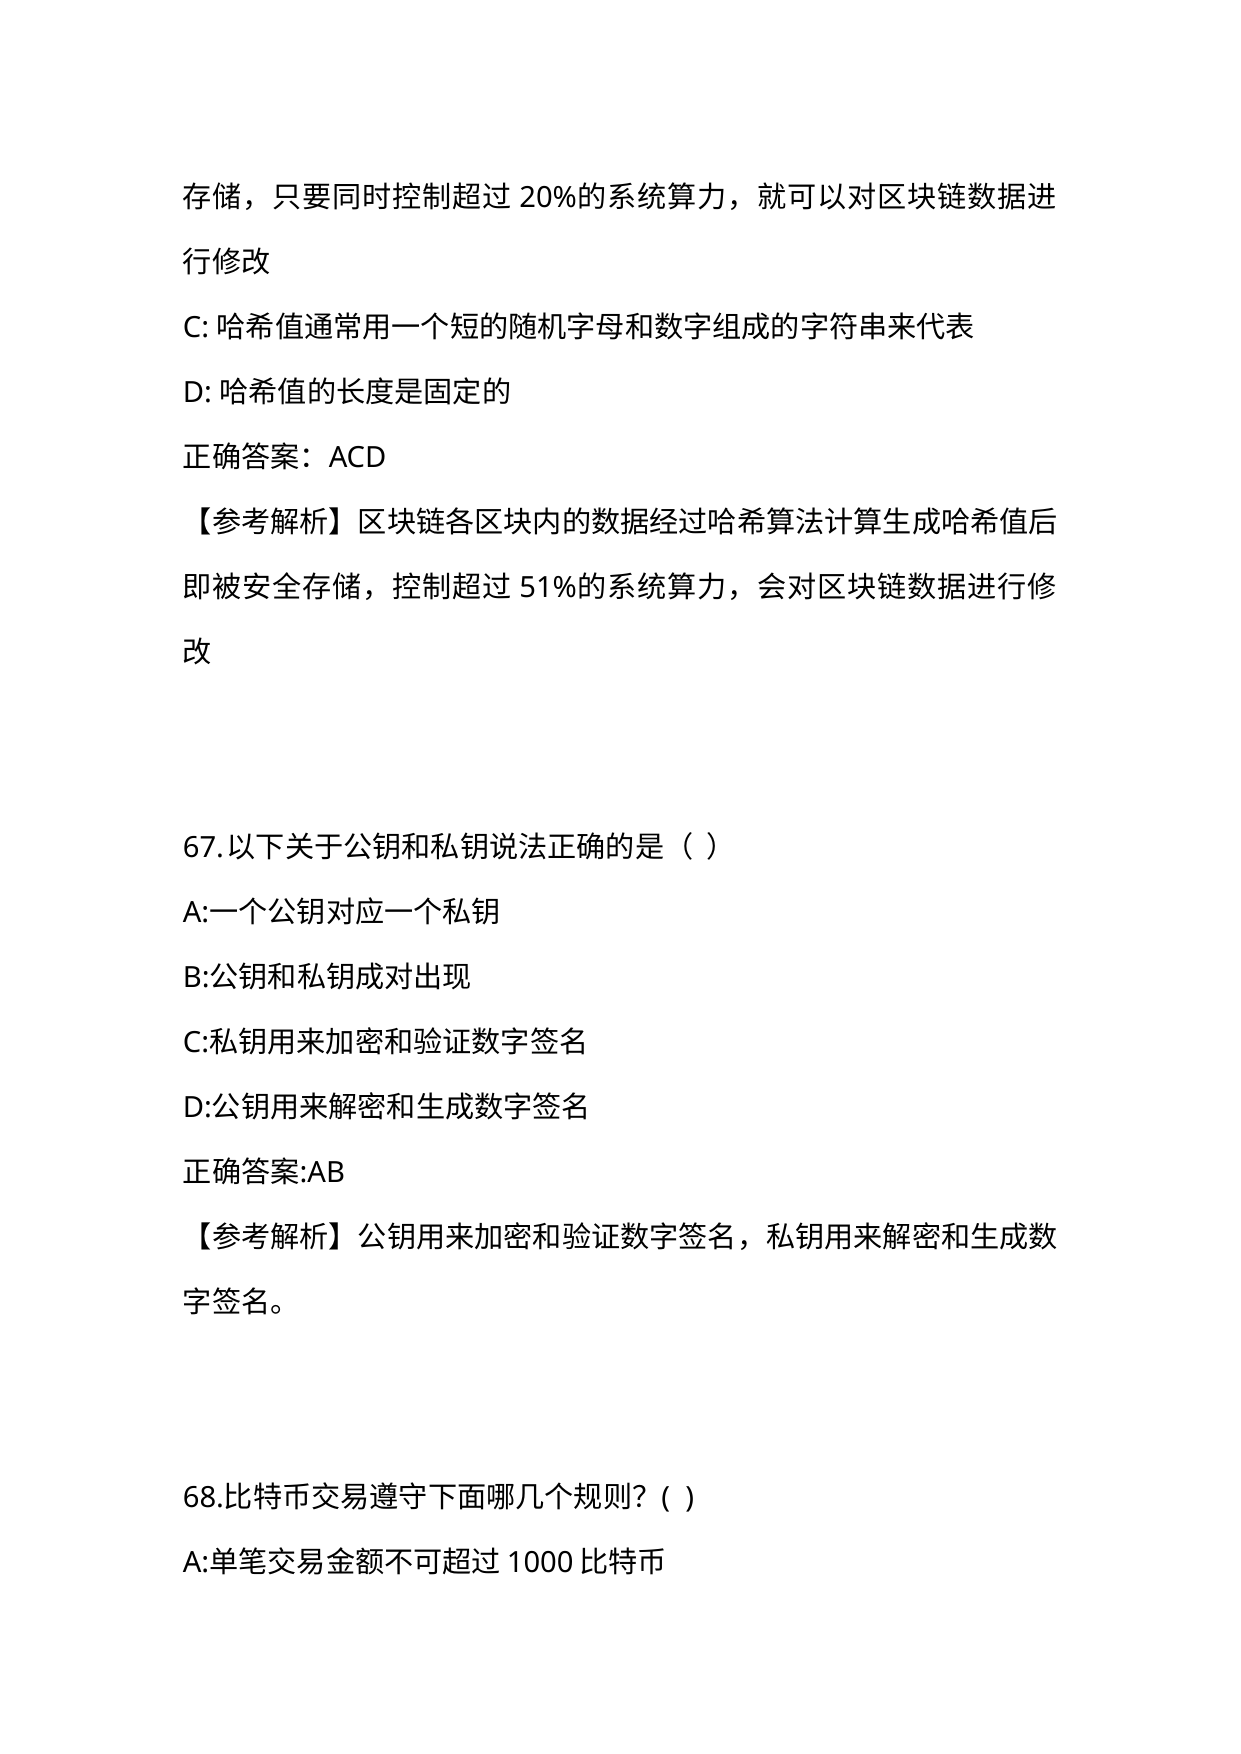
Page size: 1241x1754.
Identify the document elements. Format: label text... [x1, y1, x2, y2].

list D: 哈希值的长度是固定的 [183, 357, 1058, 422]
list C:私钥用来加密和验证数字签名 [183, 1007, 1058, 1072]
text 【参考解析】公钥用来加密和验证数字签名，私钥用来解密和生成数字签名。 [183, 1202, 1058, 1332]
list A:一个公钥对应一个私钥 [183, 877, 1058, 942]
list 以下关于公钥和私钥说法正确的是（ ） [183, 812, 1058, 877]
list C: 哈希值通常用一个短的随机字母和数字组成的字符串来代表 [183, 292, 1058, 357]
list 正确答案：ACD [183, 422, 1058, 487]
list B:公钥和私钥成对出现 [183, 942, 1058, 1007]
text 正确答案:AB [183, 1137, 1058, 1202]
text A:单笔交易金额不可超过1000比特币 [183, 1527, 1058, 1592]
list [183, 162, 1058, 292]
list 【参考解析】区块链各区块内的数据经过哈希算法计算生成哈希值后即被安全存储，控制超过51%的系统算力，会对区块链数据进行修改 [183, 487, 1058, 682]
list D:公钥用来解密和生成数字签名 [183, 1072, 1058, 1137]
text 68.比特币交易遵守下面哪几个规则？( ) [183, 1462, 1058, 1527]
